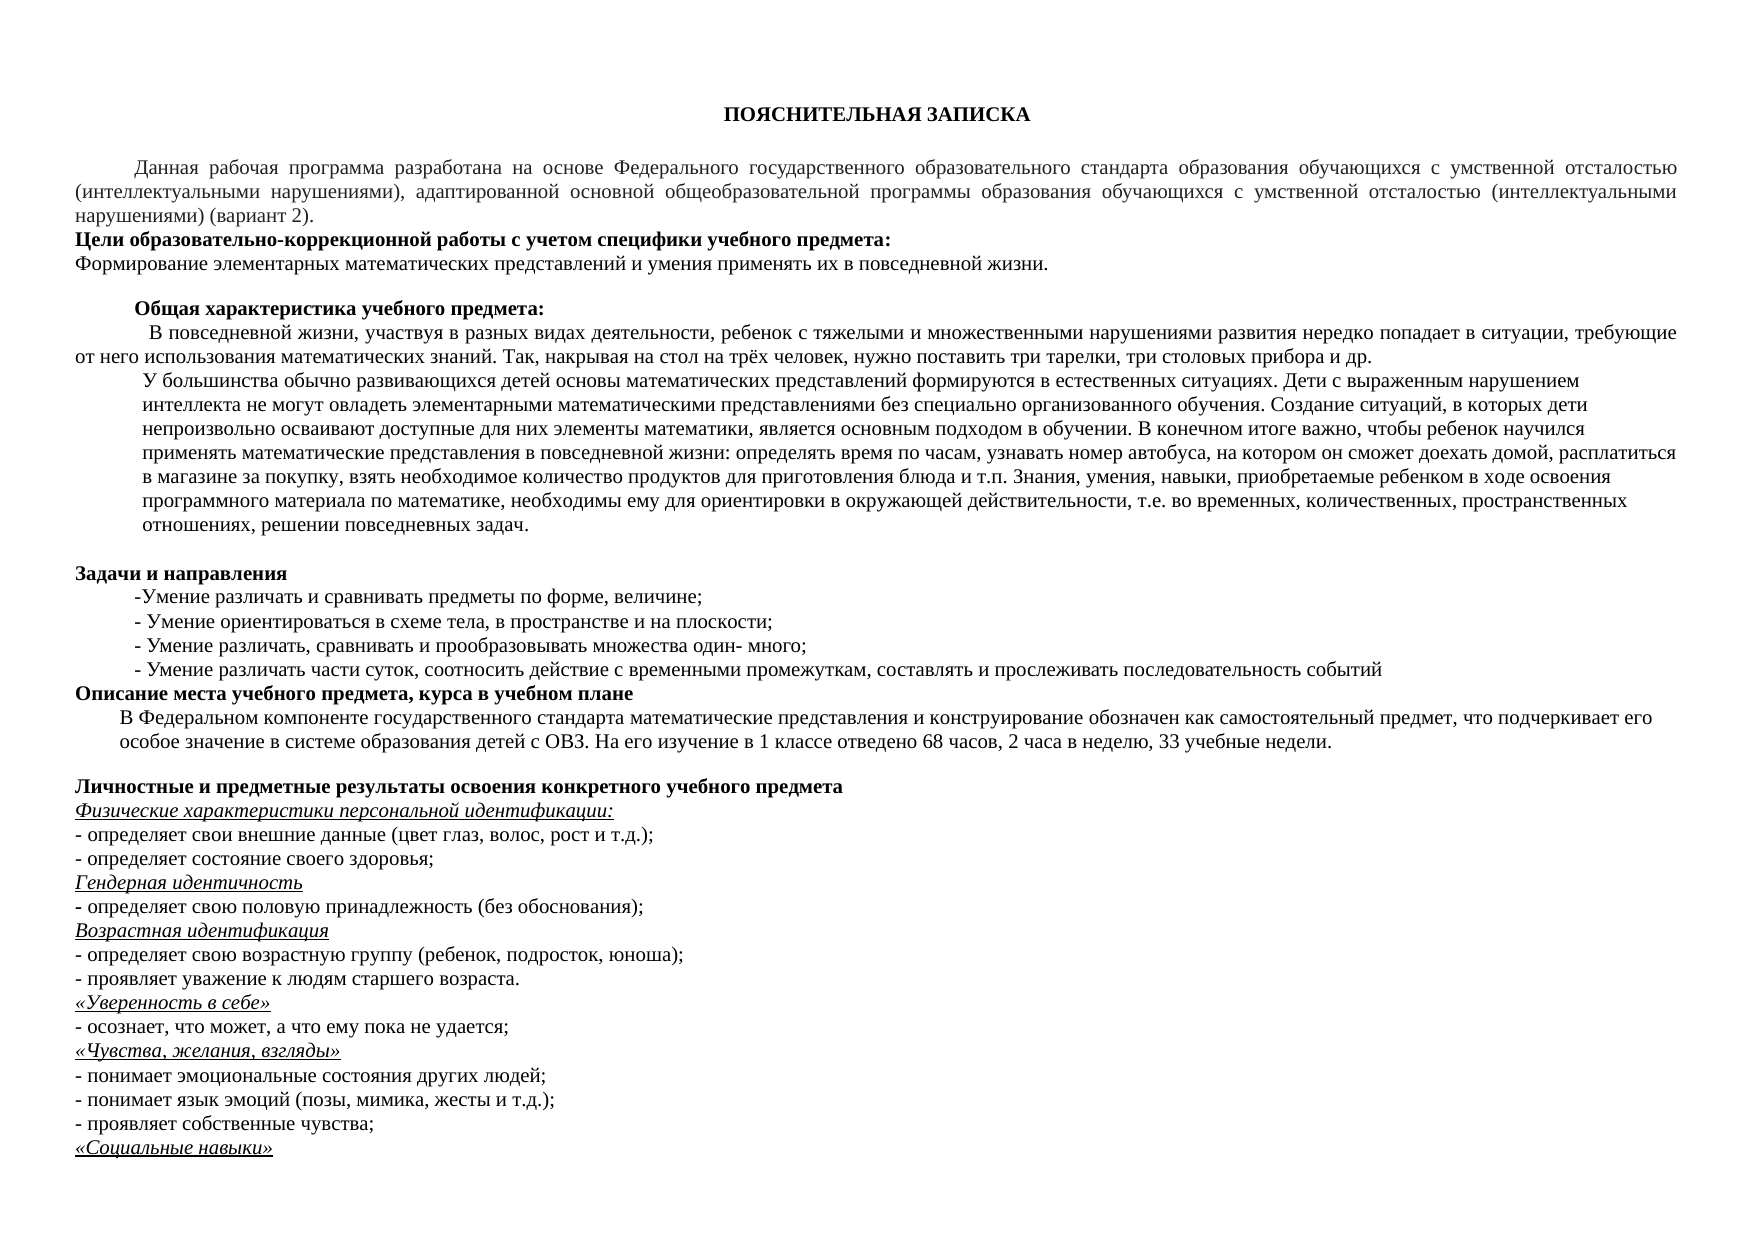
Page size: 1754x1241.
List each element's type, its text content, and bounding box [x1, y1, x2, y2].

text Данная рабочая программа разработана на основе Федерального государственного образовательного стандарта образования обучающихся с умственной отсталостью (интеллектуальными нарушениями), адаптированной основной общеобразовательной программы образования обучающихся с умственной отсталостью (интеллектуальными нарушениями) (вариант 2). [75, 154, 1679, 227]
text - Умение различать, сравнивать и прообразовывать множества один- много; [75, 633, 1679, 657]
text - определяет свою возрастную группу (ребенок, подросток, юноша); [75, 942, 1679, 966]
text Гендерная идентичность [75, 870, 1679, 894]
text ПОЯСНИТЕЛЬНАЯ ЗАПИСКА [75, 102, 1679, 126]
text У большинства обычно развивающихся детей основы математических представлений формируются в естественных ситуациях. Дети с выраженным нарушением интеллекта не могут овладеть элементарными математическими представлениями без специально организованного обучения. Создание ситуаций, в которых дети непроизвольно осваивают доступные для них элементы математики, является основным подходом в обучении. В конечном итоге важно, чтобы ребенок научился применять математические представления в повседневной жизни: определять время по часам, узнавать номер автобуса, на котором он сможет доехать домой, расплатиться в магазине за покупку, взять необходимое количество продуктов для приготовления блюда и т.п. Знания, умения, навыки, приобретаемые ребенком в ходе освоения программного материала по математике, необходимы ему для ориентировки в окружающей действительности, т.е. во временных, количественных, пространственных отношениях, решении повседневных задач. [142, 368, 1679, 536]
text Личностные и предметные результаты освоения конкретного учебного предмета [75, 774, 1679, 798]
text - проявляет уважение к людям старшего возраста. [75, 966, 1679, 990]
text - Умение ориентироваться в схеме тела, в пространстве и на плоскости; [134, 608, 1679, 633]
text - понимает эмоциональные состояния других людей; [75, 1062, 1679, 1087]
text Формирование элементарных математических представлений и умения применять их в повседневной жизни. [75, 251, 1679, 275]
text Возрастная идентификация [75, 918, 1679, 942]
text «Социальные навыки» [75, 1135, 1679, 1159]
text -Умение различать и сравнивать предметы по форме, величине; [134, 584, 1679, 608]
text «Уверенность в себе» [75, 990, 1679, 1014]
text Физические характеристики персональной идентификации: [75, 798, 1679, 822]
text - понимает язык эмоций (позы, мимика, жесты и т.д.); [75, 1087, 1679, 1111]
text Общая характеристика учебного предмета: [134, 296, 1679, 320]
text В Федеральном компоненте государственного стандарта математические представления и конструирование обозначен как самостоятельный предмет, что подчеркивает его особое значение в системе образования детей с ОВЗ. На его изучение в 1 классе отведено 68 часов, 2 часа в неделю, 33 учебные недели. [119, 705, 1679, 753]
text Задачи и направления [75, 560, 1679, 584]
text - Умение различать части суток, соотносить действие с временными промежуткам, составлять и прослеживать последовательность событий [75, 657, 1679, 681]
text - проявляет собственные чувства; [75, 1111, 1679, 1135]
text В повседневной жизни, участвуя в разных видах деятельности, ребенок с тяжелыми и множественными нарушениями развития нередко попадает в ситуации, требующие от него использования математических знаний. Так, накрывая на стол на трёх человек, нужно поставить три тарелки, три столовых прибора и др. [75, 320, 1679, 368]
text Цели образовательно-коррекционной работы с учетом специфики учебного предмета: [75, 227, 1679, 251]
text - определяет свои внешние данные (цвет глаз, волос, рост и т.д.); [75, 822, 1679, 846]
text - осознает, что может, а что ему пока не удается; [75, 1014, 1679, 1038]
text - определяет свою половую принадлежность (без обоснования); [75, 894, 1679, 918]
text «Чувства, желания, взгляды» [75, 1038, 1679, 1062]
text - определяет состояние своего здоровья; [75, 846, 1679, 870]
text Описание места учебного предмета, курса в учебном плане [75, 681, 1679, 705]
